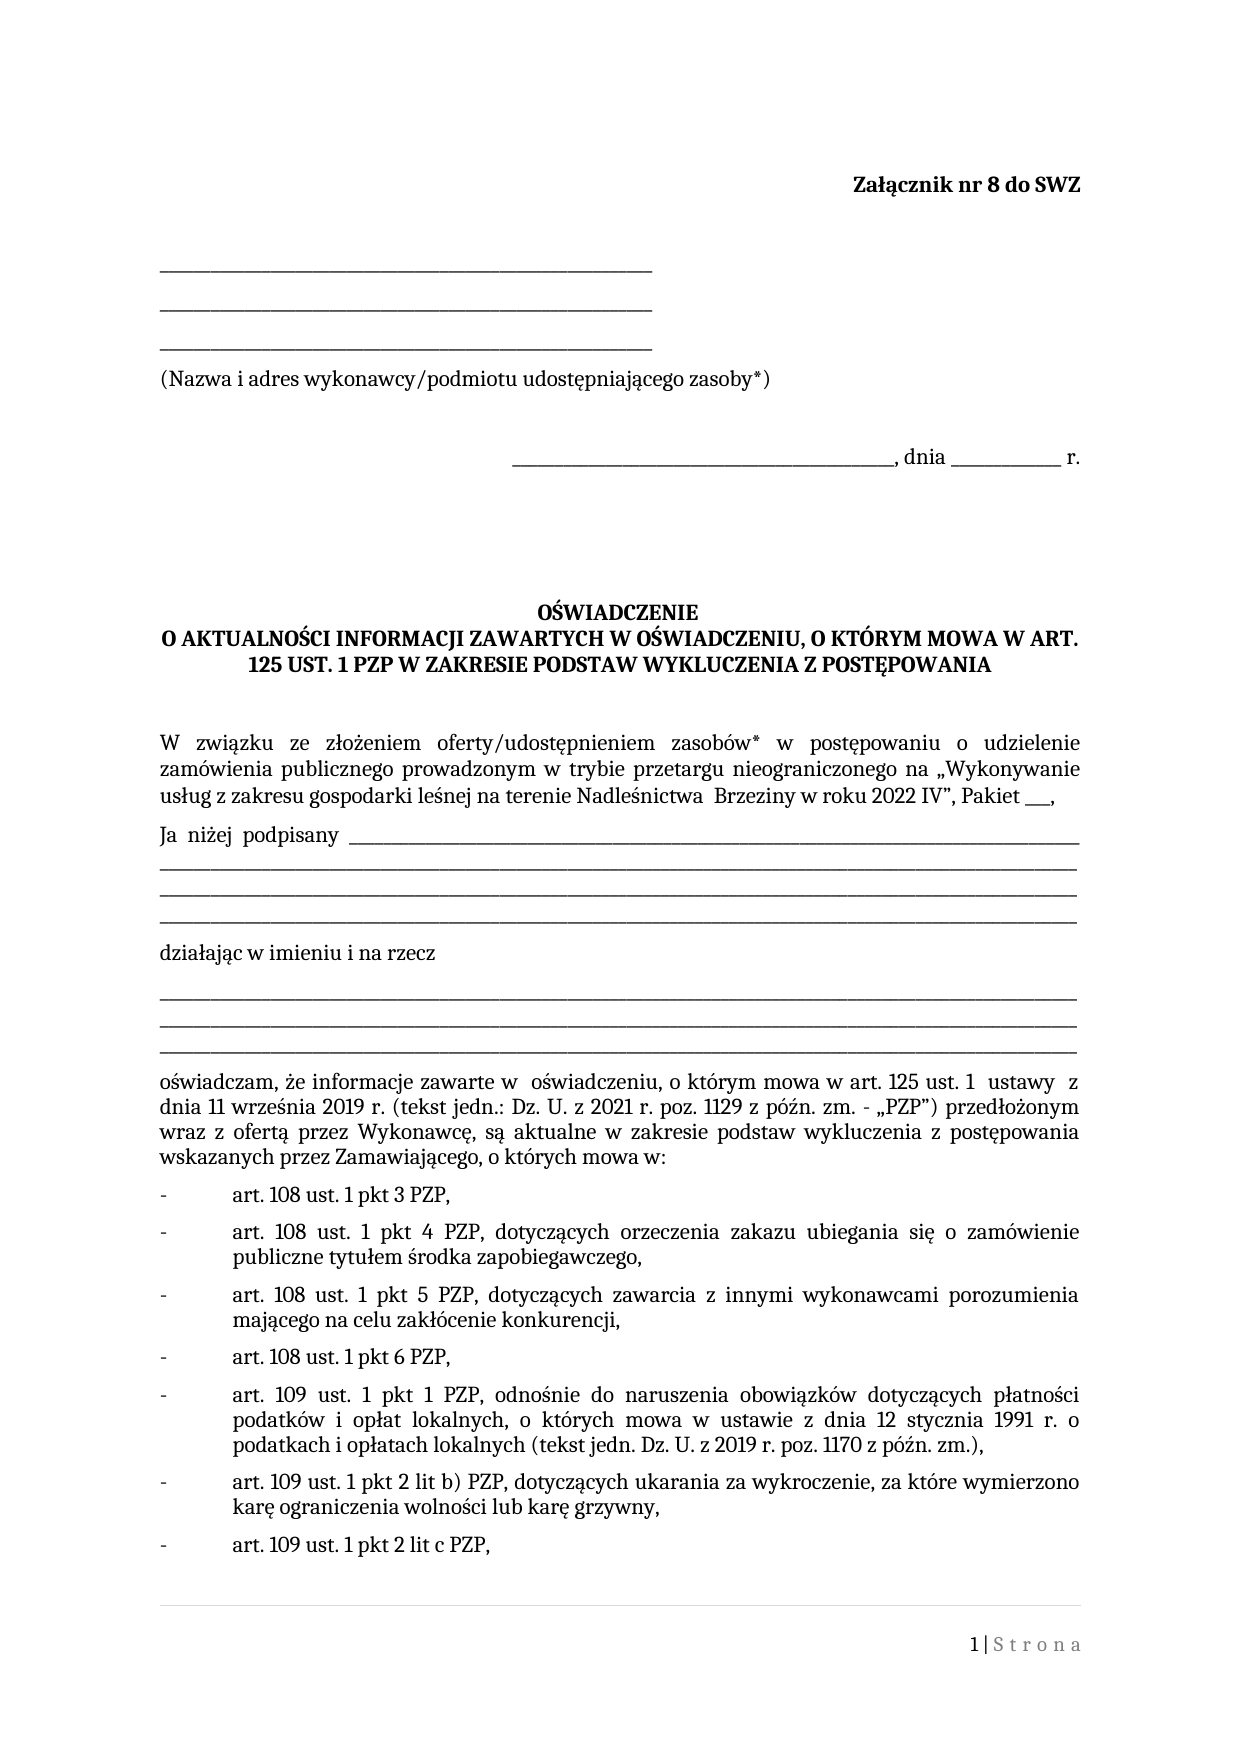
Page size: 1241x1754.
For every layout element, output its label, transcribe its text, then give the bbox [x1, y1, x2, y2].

text ____________________________________________________________________________________________________________________________________________________________________________________________________________________________________________________________________________________________________________________________________ [159, 978, 1081, 1057]
text Załącznik nr 8 do SWZ [159, 172, 1081, 198]
text - art. 108 ust. 1 pkt 6 PZP, [159, 1345, 1081, 1370]
text - art. 108 ust. 1 pkt 3 PZP, [159, 1182, 1081, 1207]
text OŚWIADCZENIE O AKTUALNOŚCI INFORMACJI ZAWARTYCH W OŚWIADCZENIU, O KTÓRYM MOWA W ART. 125 UST. 1 PZP W ZAKRESIE PODSTAW WYKLUCZENIA Z POSTĘPOWANIA [159, 599, 1081, 678]
text - art. 109 ust. 1 pkt 1 PZP, odnośnie do naruszenia obowiązków dotyczących płatności podatków i opłat lokalnych, o których mowa w ustawie z dnia 12 stycznia 1991 r. o podatkach i opłatach lokalnych (tekst jedn. Dz. U. z 2019 r. poz. 1170 z późn. zm.), [159, 1382, 1081, 1457]
text - art. 108 ust. 1 pkt 5 PZP, dotyczących zawarcia z innymi wykonawcami porozumienia mającego na celu zakłócenie konkurencji, [159, 1282, 1081, 1332]
text __________________________________________________________ [159, 288, 1081, 315]
text - art. 109 ust. 1 pkt 2 lit c PZP, [159, 1532, 1081, 1557]
text - art. 108 ust. 1 pkt 4 PZP, dotyczących orzeczenia zakazu ubiegania się o zamówienie publiczne tytułem środka zapobiegawczego, [159, 1220, 1081, 1270]
text W związku ze złożeniem oferty/udostępnieniem zasobów* w postępowaniu o udzielenie zamówienia publicznego prowadzonym w trybie przetargu nieograniczonego na „Wykonywanie usług z zakresu gospodarki leśnej na terenie Nadleśnictwa Brzeziny w roku 2022 IV”, Pakiet ___, [159, 730, 1081, 809]
text __________________________________________________________ [159, 327, 1081, 354]
text Ja niżej podpisany ______________________________________________________________________________________ ____________________________________________________________________________________________________________________________________________________________________________________________________________________________________________________________________________________________________________________________________ [159, 821, 1081, 927]
text _____________________________________________, dnia _____________ r. [159, 444, 1081, 470]
text - art. 109 ust. 1 pkt 2 lit b) PZP, dotyczących ukarania za wykroczenie, za które wymierzono karę ograniczenia wolności lub karę grzywny, [159, 1470, 1081, 1520]
text __________________________________________________________ [159, 250, 1081, 276]
text działając w imieniu i na rzecz [159, 939, 1081, 966]
text (Nazwa i adres wykonawcy/podmiotu udostępniającego zasoby*) [159, 366, 1081, 393]
text oświadczam, że informacje zawarte w oświadczeniu, o którym mowa w art. 125 ust. 1 ustawy z dnia 11 września 2019 r. (tekst jedn.: Dz. U. z 2021 r. poz. 1129 z późn. zm. - „PZP”) przedłożonym wraz z ofertą przez Wykonawcę, są aktualne w zakresie podstaw wykluczenia z postępowania wskazanych przez Zamawiającego, o których mowa w: [159, 1070, 1081, 1170]
